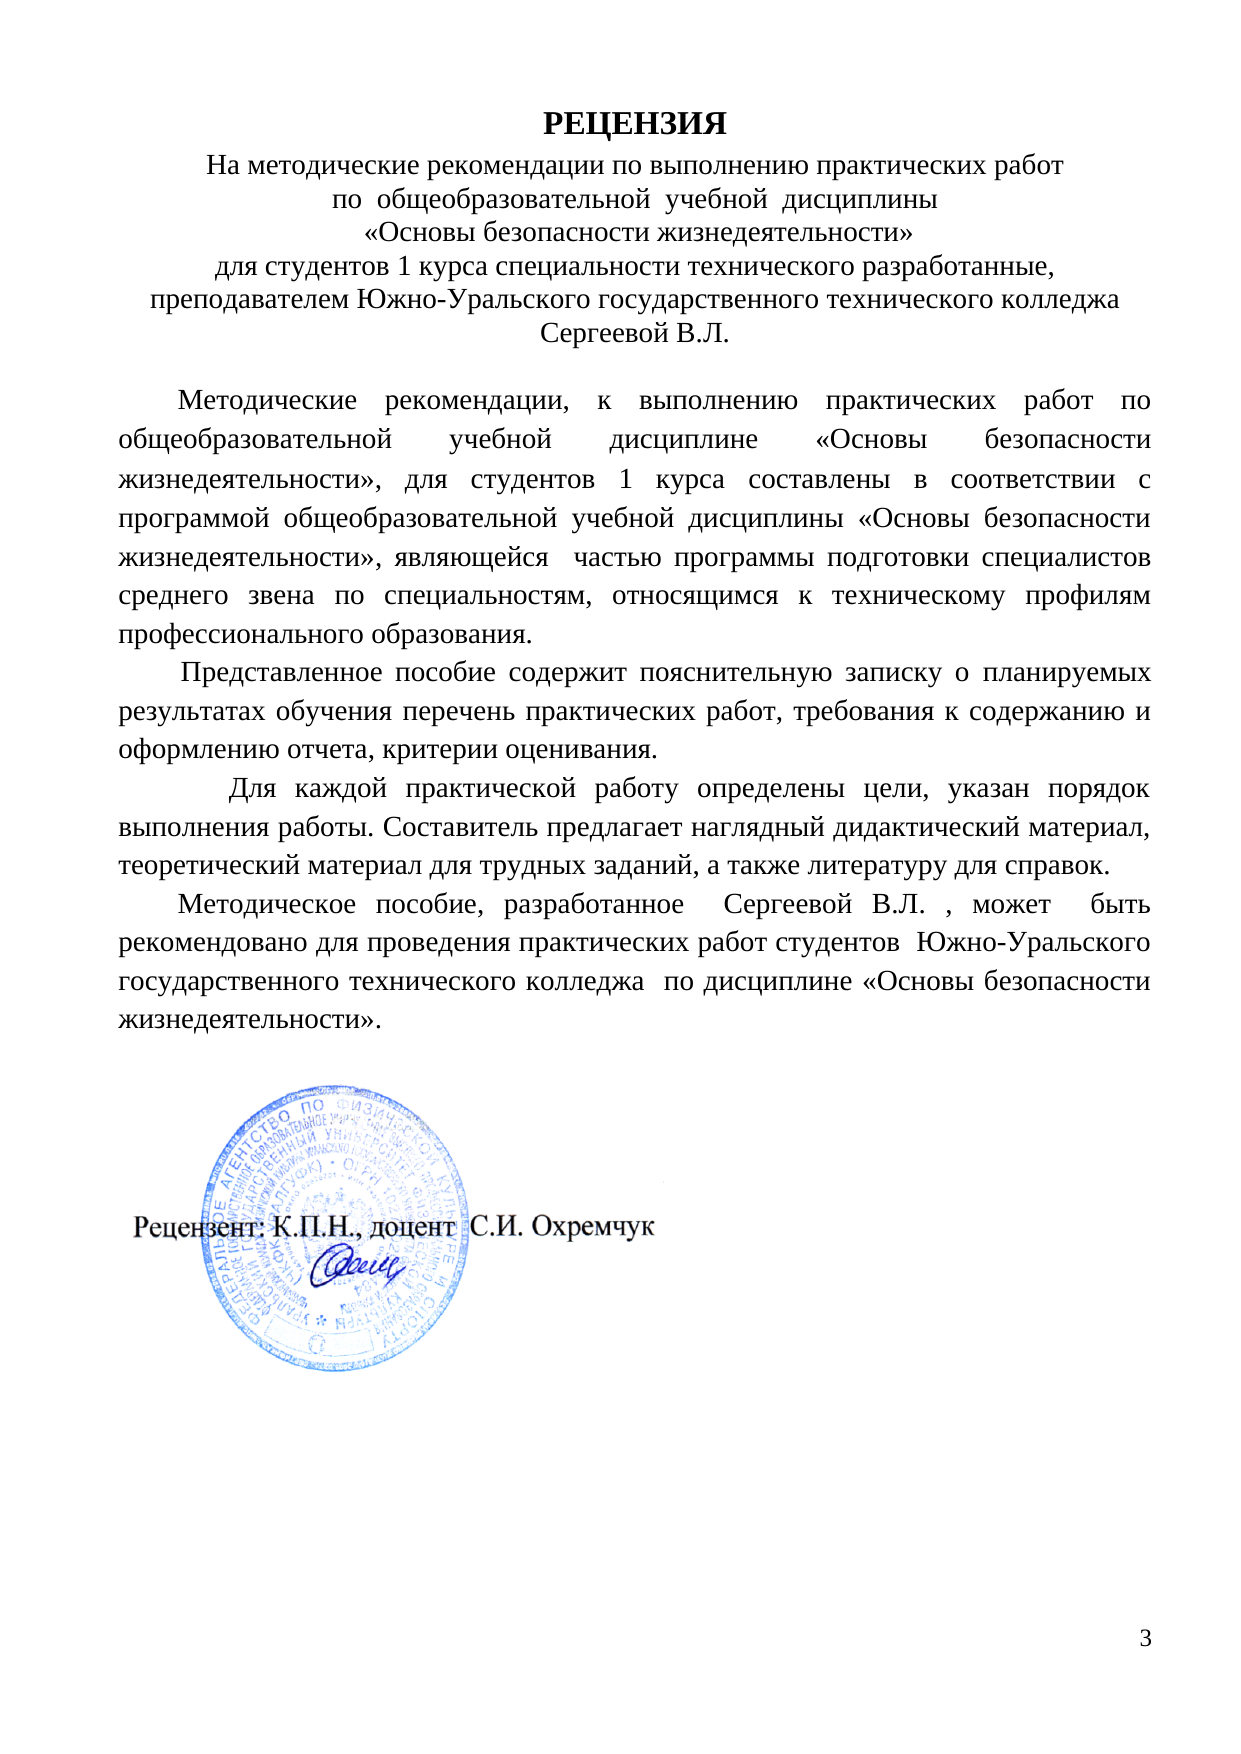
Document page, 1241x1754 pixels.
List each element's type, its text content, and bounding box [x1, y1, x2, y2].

text «Основы безопасности жизнедеятельности» [118, 214, 1152, 248]
picture [118, 1072, 664, 1380]
text На методические рекомендации по выполнению практических работ [118, 147, 1152, 181]
text Методическое пособие, разработанное Сергеевой В.Л. , может быть рекомендовано для проведения практических работ студентов Южно-Уральского государственного технического колледжа по дисциплине «Основы безопасности жизнедеятельности». [118, 886, 1152, 1035]
text РЕЦЕНЗИЯ [118, 103, 1152, 142]
text по общеобразовательной учебной дисциплины [118, 181, 1152, 214]
subtitle Представленное пособие содержит пояснительную записку о планируемых результатах обучения перечень практических работ, требования к содержанию и оформлению отчета, критерии оценивания. [118, 654, 1152, 765]
text для студентов 1 курса специальности технического разработанные, преподавателем Южно-Уральского государственного технического колледжа Сергеевой В.Л. [118, 248, 1152, 349]
text Методические рекомендации, к выполнению практических работ по общеобразовательной учебной дисциплине «Основы безопасности жизнедеятельности», для студентов 1 курса составлены в соответствии с программой общеобразовательной учебной дисциплины «Основы безопасности жизнедеятельности», являющейся частью программы подготовки специалистов среднего звена по специальностям, относящимся к техническому профилям профессионального образования. [118, 382, 1152, 649]
subtitle Для каждой практической работу определены цели, указан порядок выполнения работы. Составитель предлагает наглядный дидактический материал, теоретический материал для трудных заданий, а также литературу для справок. [118, 770, 1152, 881]
